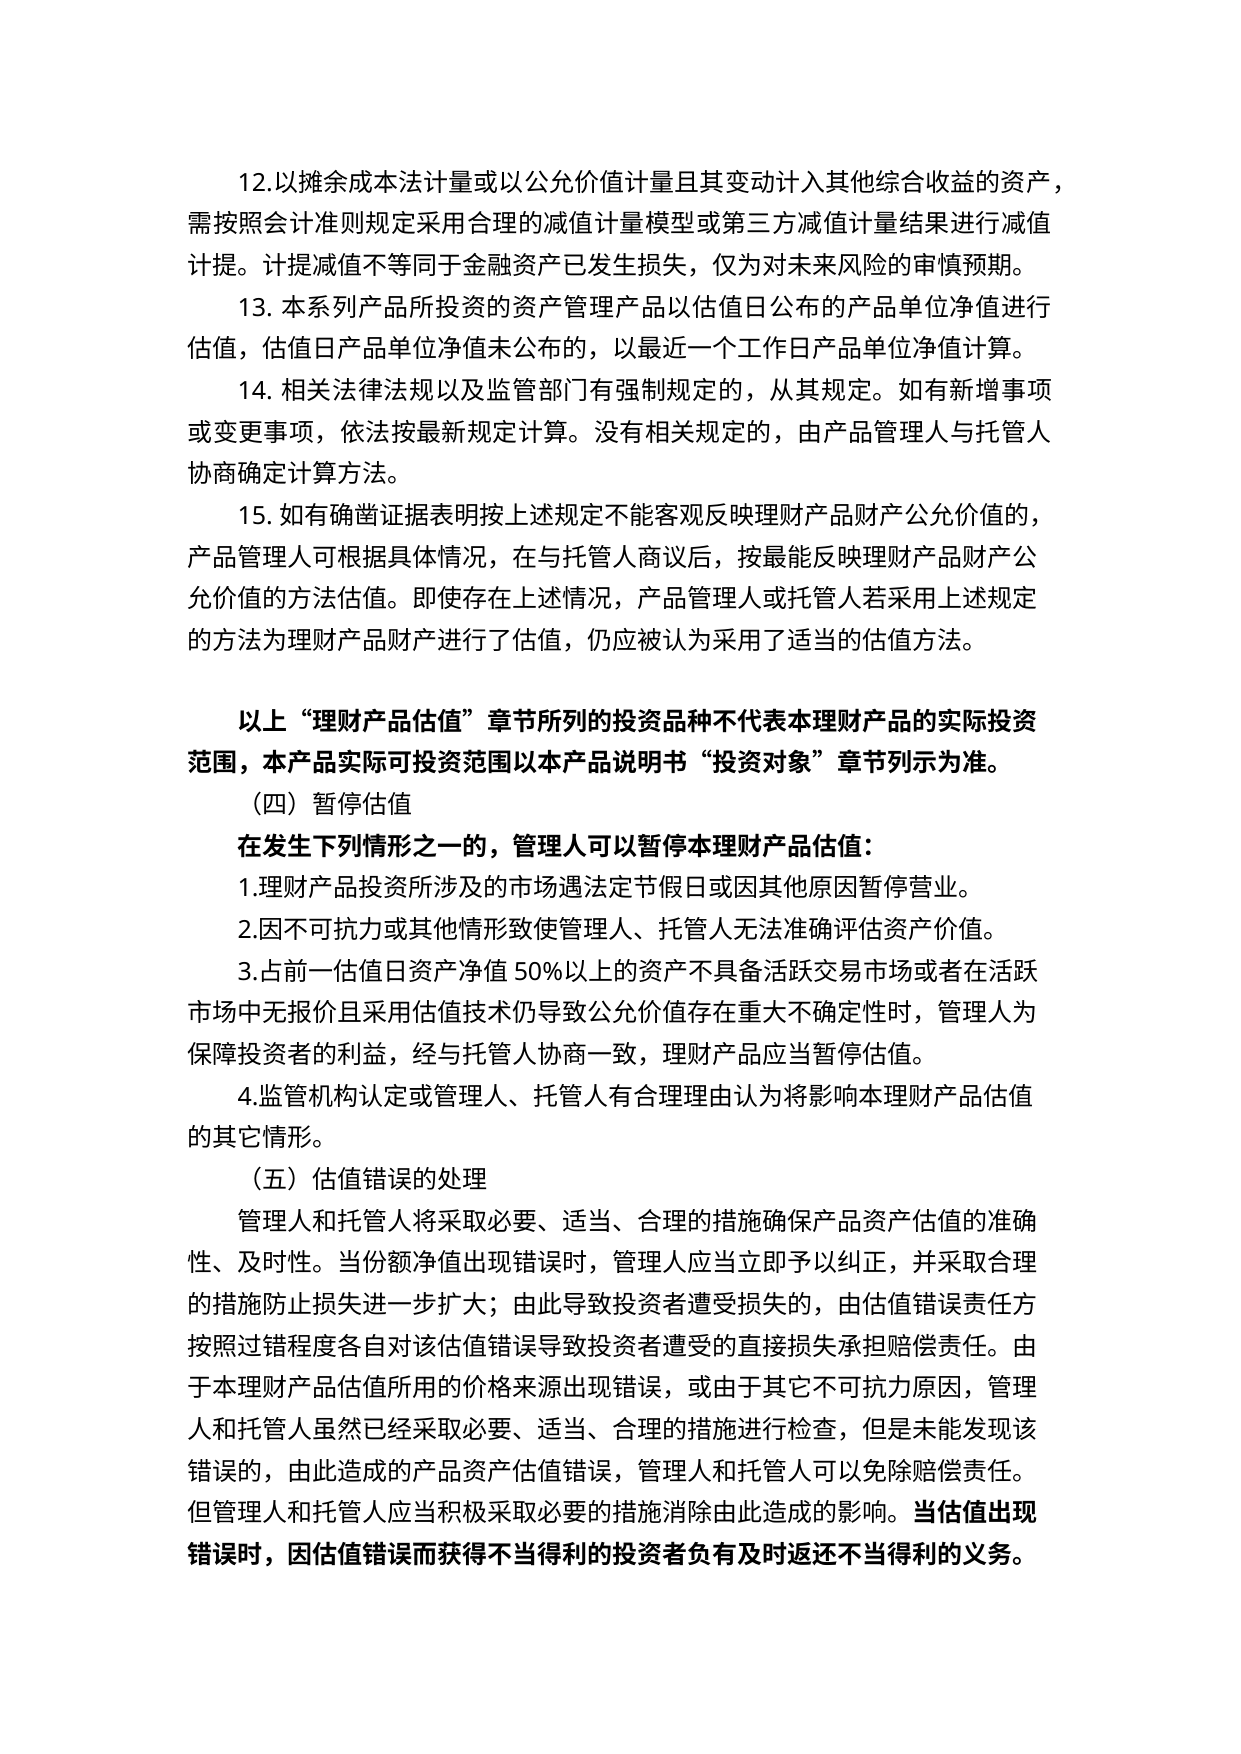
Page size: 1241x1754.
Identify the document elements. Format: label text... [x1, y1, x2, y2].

text 3.占前一估值日资产净值50%以上的资产不具备活跃交易市场或者在活跃市场中无报价且采用估值技术仍导致公允价值存在重大不确定性时，管理人为保障投资者的利益，经与托管人协商一致，理财产品应当暂停估值。 [187, 951, 1053, 1071]
text 在发生下列情形之一的，管理人可以暂停本理财产品估值： [187, 826, 1053, 862]
text 12.以摊余成本法计量或以公允价值计量且其变动计入其他综合收益的资产，需按照会计准则规定采用合理的减值计量模型或第三方减值计量结果进行减值计提。计提减值不等同于金融资产已发生损失，仅为对未来风险的审慎预期。 [187, 162, 1053, 282]
text 14. 相关法律法规以及监管部门有强制规定的，从其规定。如有新增事项或变更事项，依法按最新规定计算。没有相关规定的，由产品管理人与托管人协商确定计算方法。 [187, 370, 1053, 490]
text 1.理财产品投资所涉及的市场遇法定节假日或因其他原因暂停营业。 [187, 868, 1053, 904]
text 以上“理财产品估值”章节所列的投资品种不代表本理财产品的实际投资范围，本产品实际可投资范围以本产品说明书“投资对象”章节列示为准。 [187, 701, 1053, 779]
text 2.因不可抗力或其他情形致使管理人、托管人无法准确评估资产价值。 [187, 909, 1053, 946]
text （五）估值错误的处理 [187, 1159, 1053, 1196]
text 13. 本系列产品所投资的资产管理产品以估值日公布的产品单位净值进行估值，估值日产品单位净值未公布的，以最近一个工作日产品单位净值计算。 [187, 287, 1053, 365]
text 15. 如有确凿证据表明按上述规定不能客观反映理财产品财产公允价值的，产品管理人可根据具体情况，在与托管人商议后，按最能反映理财产品财产公允价值的方法估值。即使存在上述情况，产品管理人或托管人若采用上述规定的方法为理财产品财产进行了估值，仍应被认为采用了适当的估值方法。 [187, 495, 1053, 657]
text （四）暂停估值 [187, 784, 1053, 821]
text 管理人和托管人将采取必要、适当、合理的措施确保产品资产估值的准确性、及时性。当份额净值出现错误时，管理人应当立即予以纠正，并采取合理的措施防止损失进一步扩大；由此导致投资者遭受损失的，由估值错误责任方按照过错程度各自对该估值错误导致投资者遭受的直接损失承担赔偿责任。由于本理财产品估值所用的价格来源出现错误，或由于其它不可抗力原因，管理人和托管人虽然已经采取必要、适当、合理的措施进行检查，但是未能发现该错误的，由此造成的产品资产估值错误，管理人和托管人可以免除赔偿责任。但管理人和托管人应当积极采取必要的措施消除由此造成的影响。当估值出现错误时，因估值错误而获得不当得利的投资者负有及时返还不当得利的义务。 [187, 1201, 1053, 1571]
text 4.监管机构认定或管理人、托管人有合理理由认为将影响本理财产品估值的其它情形。 [187, 1076, 1053, 1154]
